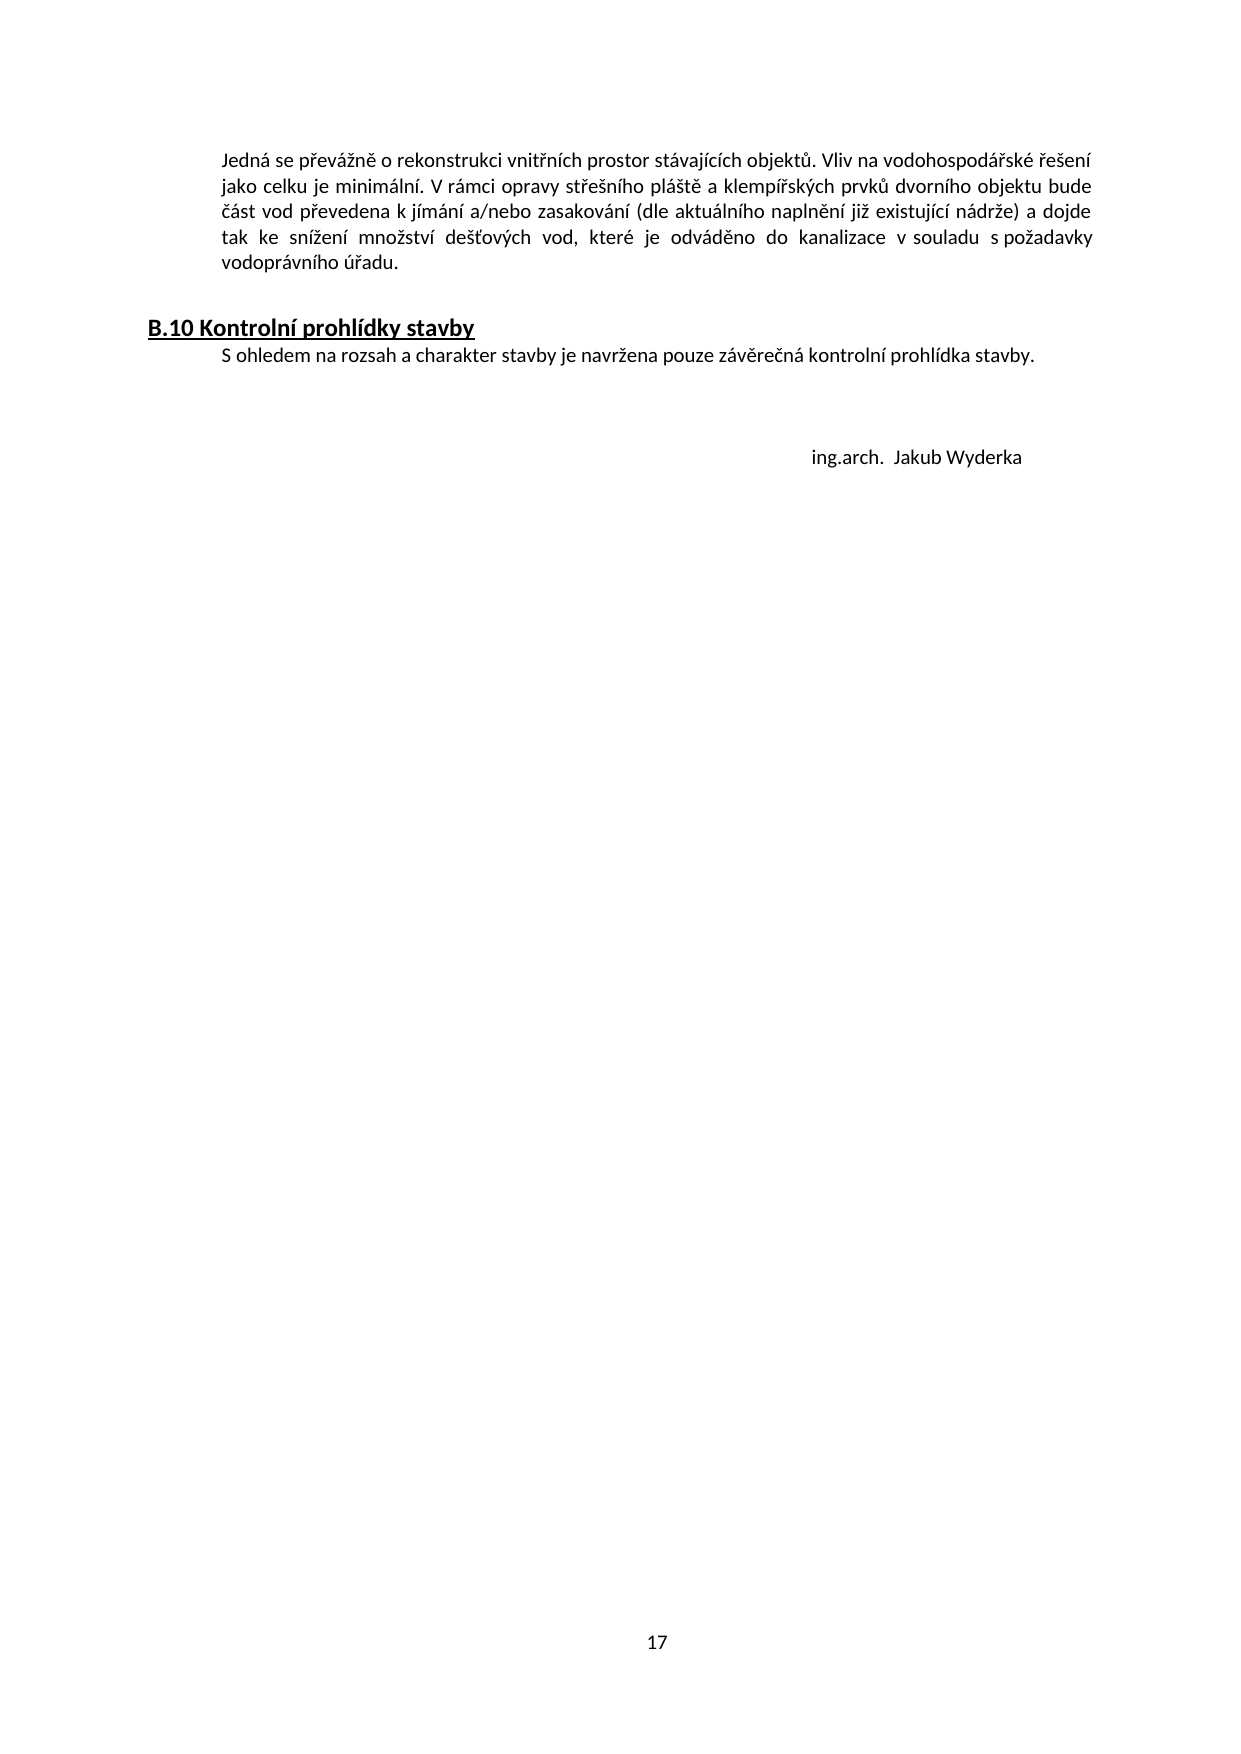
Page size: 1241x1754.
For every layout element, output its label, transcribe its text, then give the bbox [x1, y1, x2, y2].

text S ohledem na rozsah a charakter stavby je navržena pouze závěrečná kontrolní prohlídka stavby. [221, 343, 1093, 368]
text Jedná se převážně o rekonstrukci vnitřních prostor stávajících objektů. Vliv na vodohospodářské řešení jako celku je minimální. V rámci opravy střešního pláště a klempířských prvků dvorního objektu bude část vod převedena k jímání a/nebo zasakování (dle aktuálního naplnění již existující nádrže) a dojde tak ke snížení množství dešťových vod, které je odváděno do kanalizace v souladu s požadavky vodoprávního úřadu. [221, 148, 1093, 275]
subtitle B.10 Kontrolní prohlídky stavby [148, 312, 1093, 343]
text ing.arch. Jakub Wyderka [221, 444, 1093, 470]
